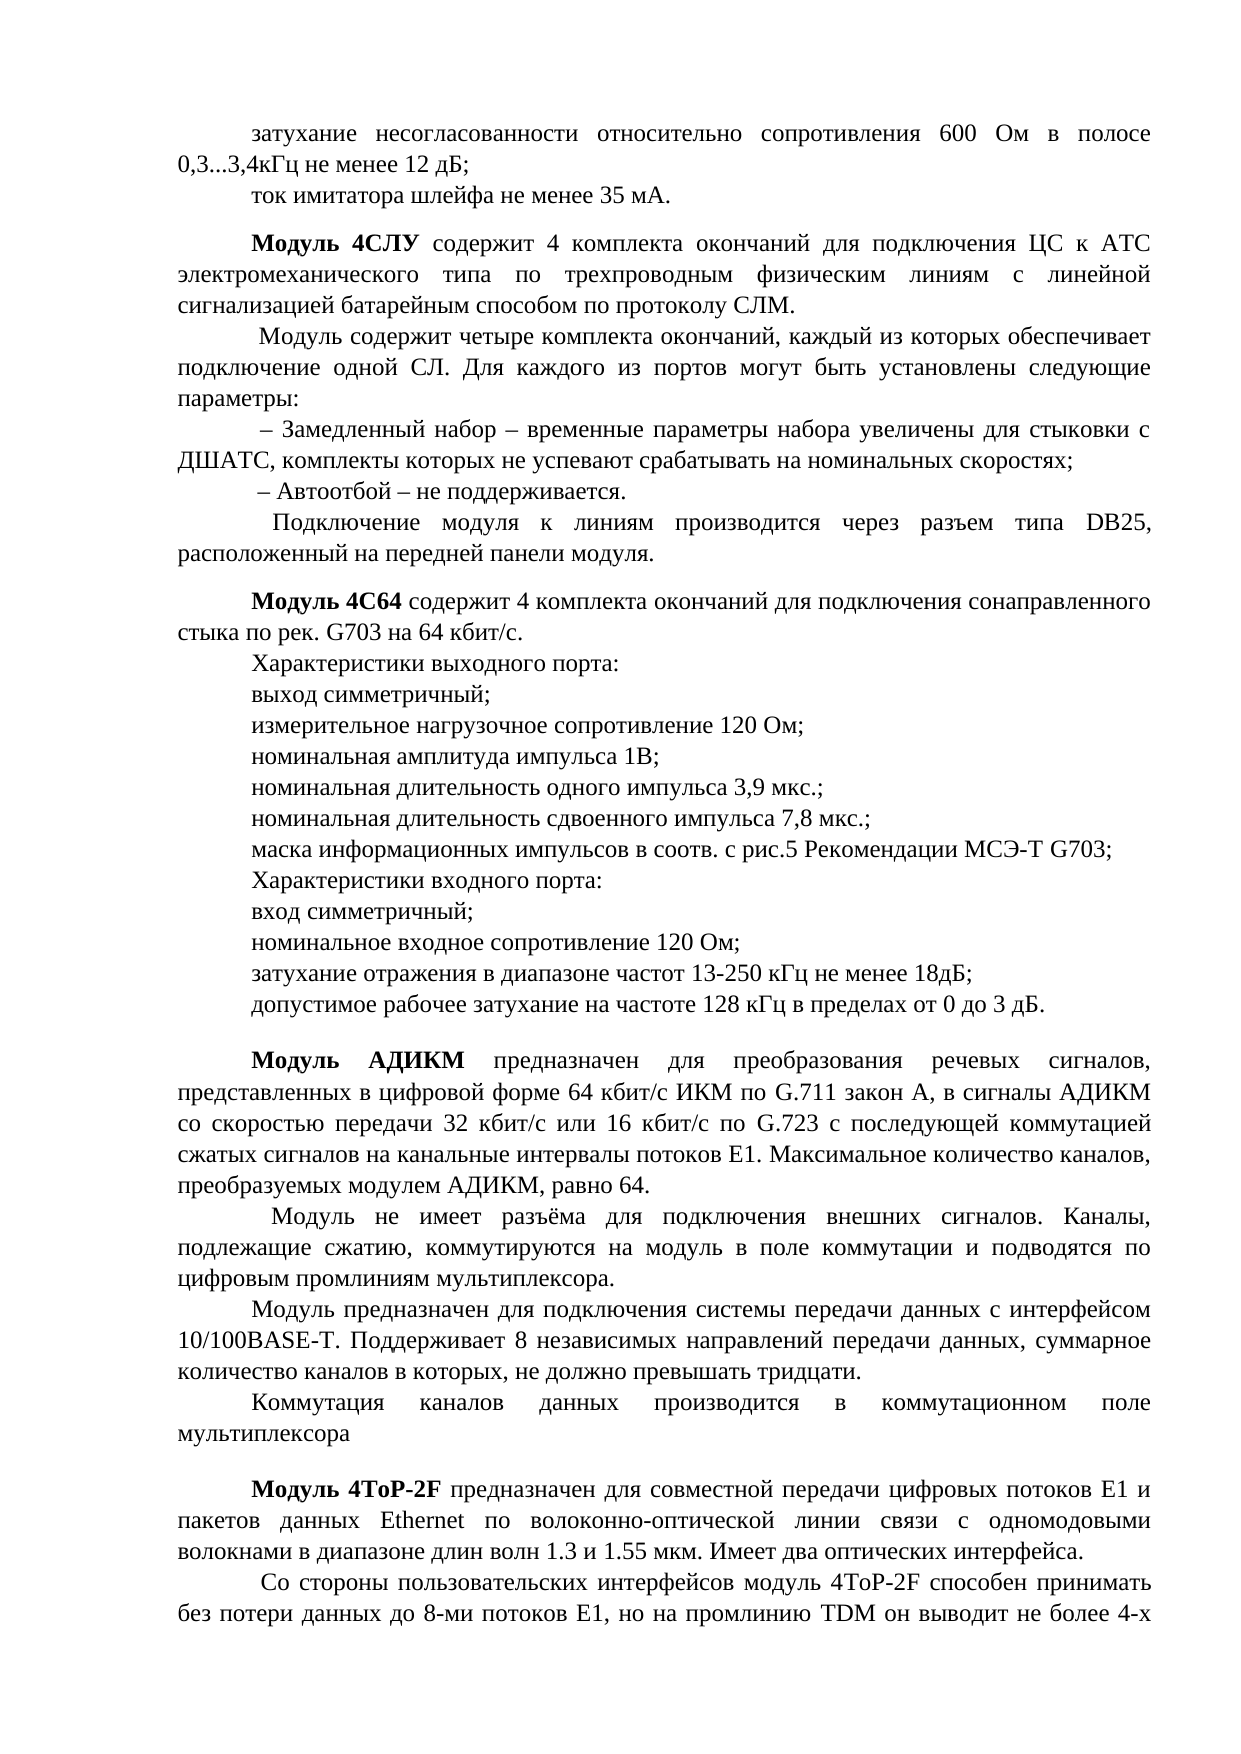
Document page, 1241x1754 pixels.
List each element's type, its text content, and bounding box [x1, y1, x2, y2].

text номинальная длительность сдвоенного импульса 7,8 мкс.; [177, 803, 1152, 832]
text Подключение модуля к линиям производится через разъем типа DB25, расположенный на передней панели модуля. [177, 507, 1152, 567]
text номинальная амплитуда импульса 1В; [177, 741, 1152, 770]
text номинальная длительность одного импульса 3,9 мкс.; [177, 772, 1152, 801]
text Характеристики выходного порта: [177, 648, 1152, 677]
text Модуль 4СЛУ содержит 4 комплекта окончаний для подключения ЦС к АТС электромеханического типа по трехпроводным физическим линиям с линейной сигнализацией батарейным способом по протоколу СЛМ. [177, 228, 1152, 319]
text Модуль 4ToP-2F предназначен для совместной передачи цифровых потоков Е1 и пакетов данных Ethernet по волоконно-оптической линии связи с одномодовыми волокнами в диапазоне длин волн 1.3 и 1.55 мкм. Имеет два оптических интерфейса. [177, 1474, 1152, 1565]
text Характеристики входного порта: [177, 865, 1152, 894]
text Модуль не имеет разъёма для подключения внешних сигналов. Каналы, подлежащие сжатию, коммутируются на модуль в поле коммутации и подводятся по цифровым промлиниям мультиплексора. [177, 1201, 1152, 1292]
text номинальное входное сопротивление 120 Ом; [177, 927, 1152, 956]
text Коммутация каналов данных производится в коммутационном поле мультиплексора [177, 1387, 1152, 1447]
text маска информационных импульсов в соотв. с рис.5 Рекомендации МСЭ-Т G703; [177, 834, 1152, 863]
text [177, 1567, 1152, 1627]
text вход симметричный; [177, 896, 1152, 925]
text Модуль 4С64 содержит 4 комплекта окончаний для подключения сонаправленного стыка по рек. G703 на 64 кбит/с. [177, 586, 1152, 646]
text ток имитатора шлейфа не менее 35 мА. [177, 180, 1152, 209]
text затухание отражения в диапазоне частот 13-250 кГц не менее 18дБ; [177, 958, 1152, 987]
text Модуль АДИКМ предназначен для преобразования речевых сигналов, представленных в цифровой форме 64 кбит/с ИКМ по G.711 закон А, в сигналы АДИКМ со скоростью передачи 32 кбит/с или 16 кбит/с по G.723 с последующей коммутацией сжатых сигналов на канальные интервалы потоков Е1. Максимальное количество каналов, преобразуемых модулем АДИКМ, равно 64. [177, 1046, 1152, 1198]
text – Замедленный набор – временные параметры набора увеличены для стыковки с ДШАТС, комплекты которых не успевают срабатывать на номинальных скоростях; [177, 414, 1152, 474]
text измерительное нагрузочное сопротивление 120 Ом; [177, 710, 1152, 739]
text выход симметричный; [177, 679, 1152, 708]
text Модуль предназначен для подключения системы передачи данных с интерфейсом 10/100BASE-T. Поддерживает 8 независимых направлений передачи данных, суммарное количество каналов в которых, не должно превышать тридцати. [177, 1294, 1152, 1385]
text допустимое рабочее затухание на частоте 128 кГц в пределах от 0 до 3 дБ. [177, 989, 1152, 1018]
text затухание несогласованности относительно сопротивления 600 Ом в полосе 0,3...3,4кГц не менее 12 дБ; [177, 118, 1152, 178]
text Модуль содержит четыре комплекта окончаний, каждый из которых обеспечивает подключение одной СЛ. Для каждого из портов могут быть установлены следующие параметры: [177, 321, 1152, 412]
text – Автоотбой – не поддерживается. [177, 476, 1152, 505]
